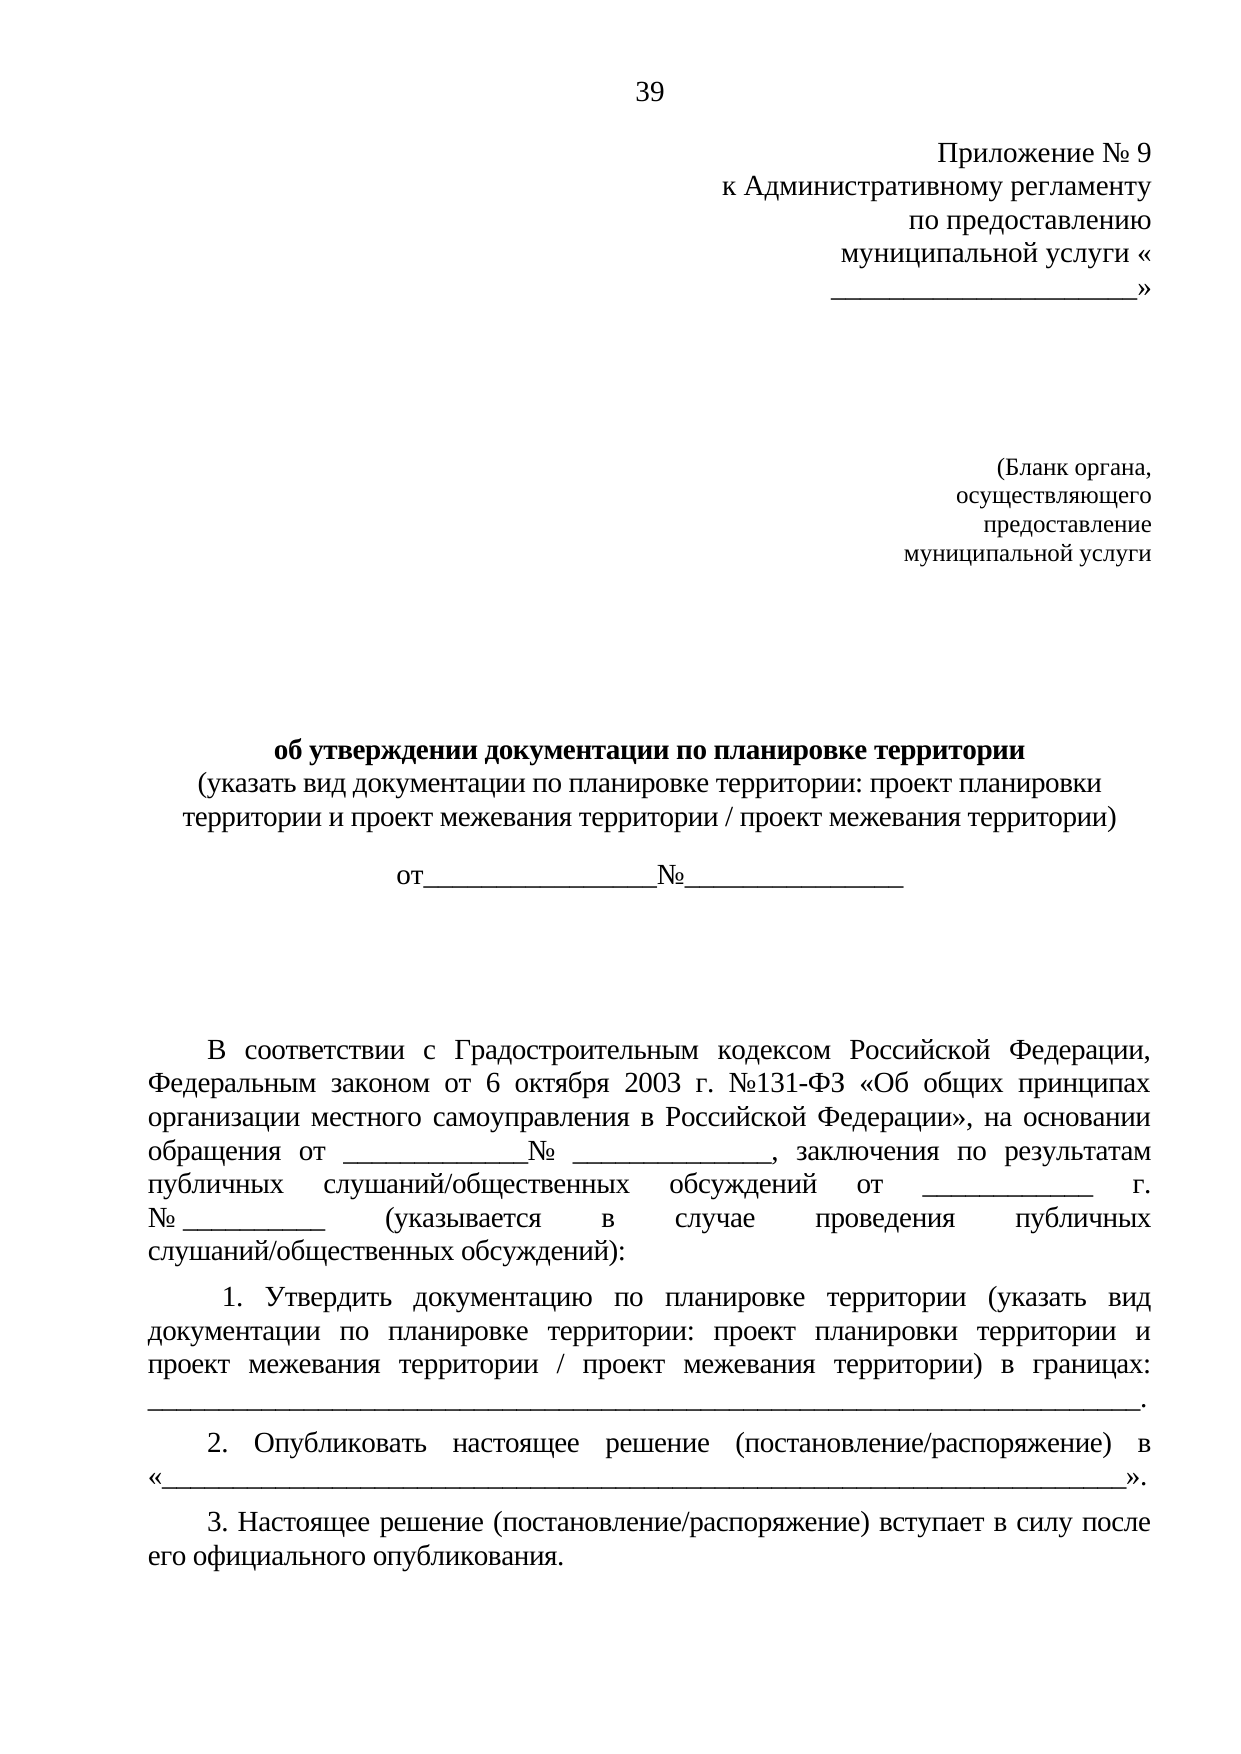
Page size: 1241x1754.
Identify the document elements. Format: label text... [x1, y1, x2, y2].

text от________________№_______________ [148, 861, 1152, 891]
text 1. Утвердить документацию по планировке территории (указать вид документации по планировке территории: проект планировки территории и проект межевания территории / проект межевания территории) в границах: ______________________________________________________________________. [148, 1279, 1152, 1413]
text (Бланк органа, осуществляющего предоставление [148, 452, 1152, 538]
text Приложение № 9 [148, 135, 1152, 169]
text к Административному регламенту по предоставлению муниципальной услуги « _____________________» [709, 169, 1152, 303]
text 2. Опубликовать настоящее решение (постановление/распоряжение) в «____________________________________________________________________». [148, 1426, 1152, 1492]
text муниципальной услуги [148, 538, 1152, 567]
text 3. Настоящее решение (постановление/распоряжение) вступает в силу после его официального опубликования. [148, 1504, 1152, 1571]
text В соответствии с Градостроительным кодексом Российской Федерации, Федеральным законом от 6 октября 2003 г. №131-ФЗ «Об общих принципах организации местного самоуправления в Российской Федерации», на основании обращения от _____________№ ______________, заключения по результатам публичных слушаний/общественных обсуждений от ____________ г. № __________ (указывается в случае проведения публичных слушаний/общественных обсуждений): [148, 1032, 1152, 1267]
text (указать вид документации по планировке территории: проект планировки территории и проект межевания территории / проект межевания территории) [148, 766, 1152, 833]
text об утверждении документации по планировке территории [148, 732, 1152, 766]
